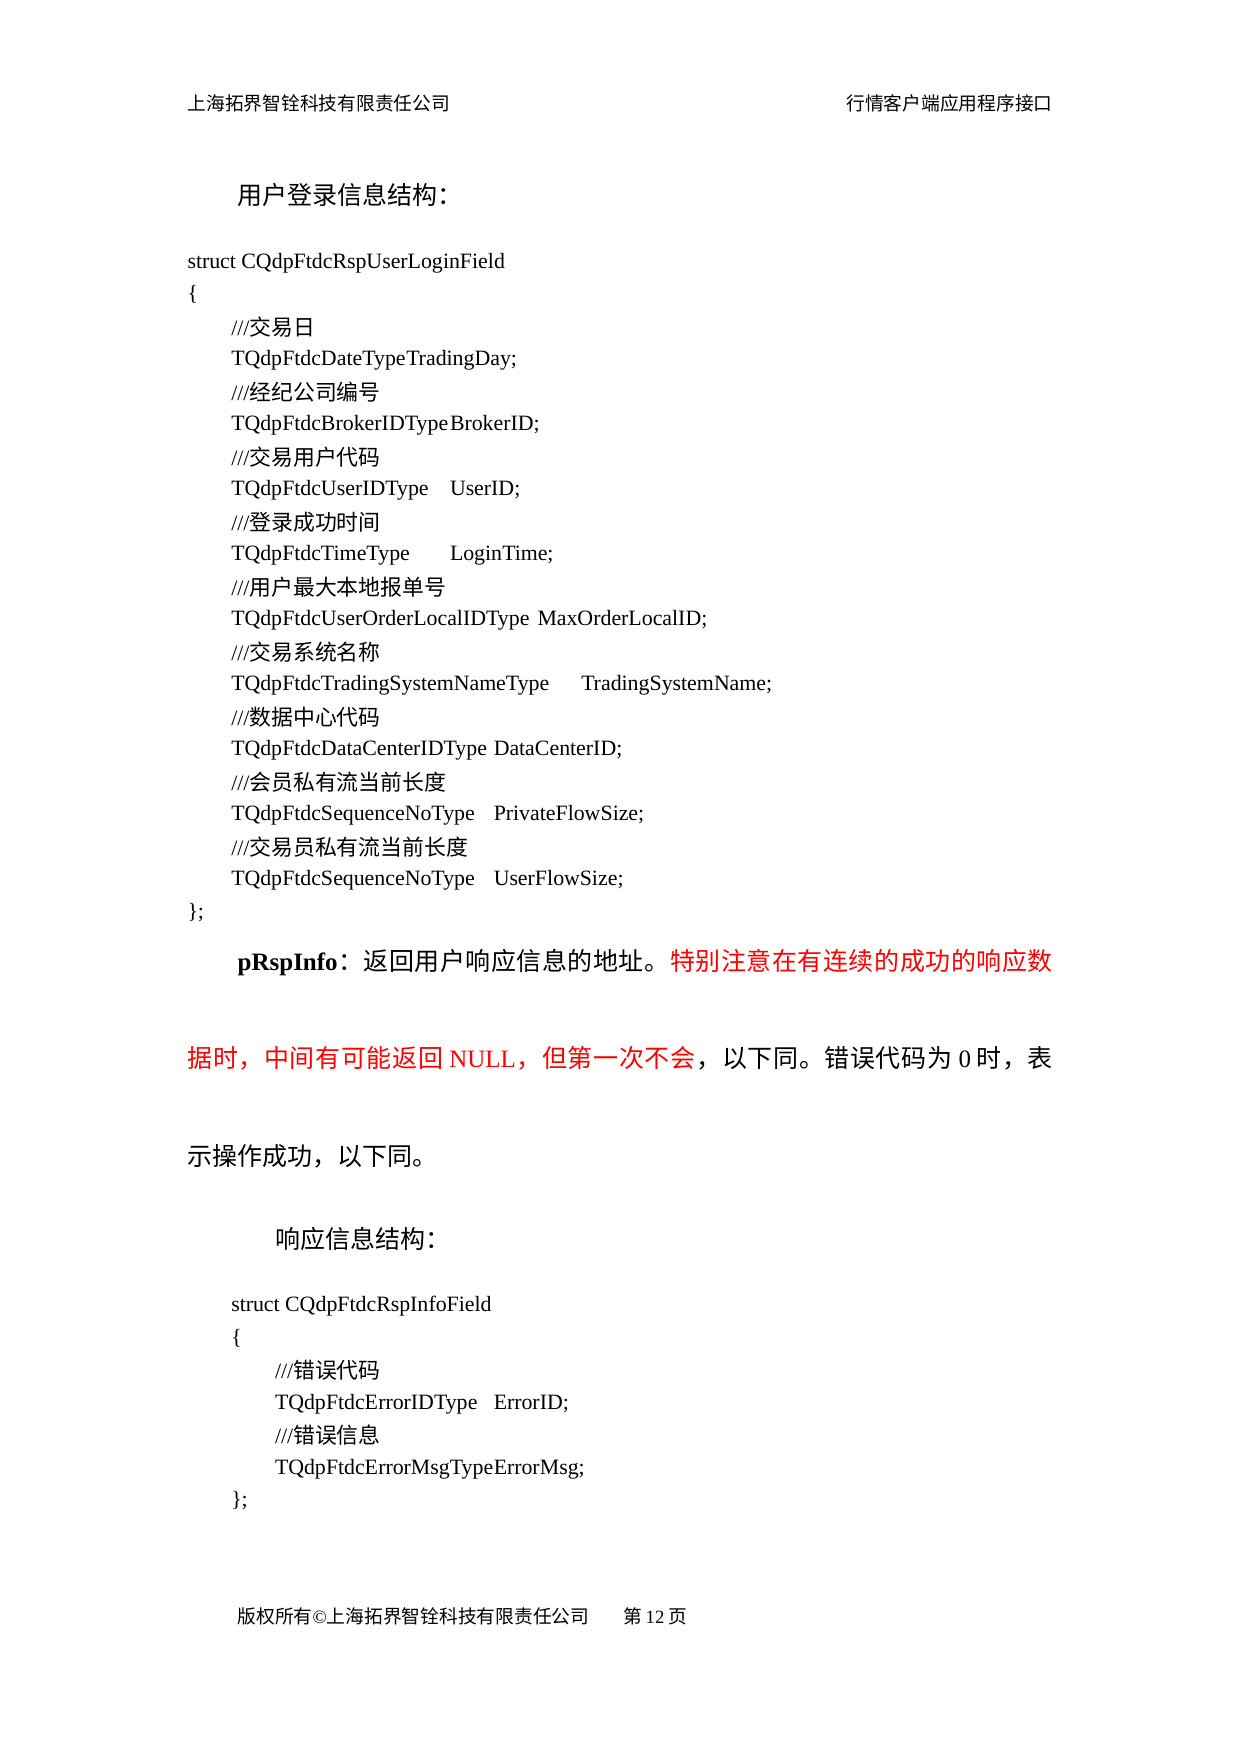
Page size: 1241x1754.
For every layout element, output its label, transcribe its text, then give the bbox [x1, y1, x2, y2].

text ///交易日 [187, 309, 1053, 342]
text 响应信息结构： [187, 1205, 1053, 1270]
text ///会员私有流当前长度 [187, 764, 1053, 797]
text }; [187, 894, 1053, 927]
text TQdpFtdcDateType TradingDay; [187, 342, 1053, 374]
text ///登录成功时间 [187, 504, 1053, 537]
text TQdpFtdcUserIDType UserID; [187, 472, 1053, 504]
text struct CQdpFtdcRspInfoField [187, 1288, 1053, 1320]
text TQdpFtdcUserOrderLocalIDType MaxOrderLocalID; [187, 602, 1053, 634]
text TQdpFtdcSequenceNoType UserFlowSize; [187, 862, 1053, 894]
text TQdpFtdcDataCenterIDType DataCenterID; [187, 732, 1053, 764]
text ///用户最大本地报单号 [187, 569, 1053, 602]
text TQdpFtdcErrorIDType ErrorID; [187, 1385, 1053, 1418]
text 用户登录信息结构： [187, 161, 1053, 226]
text pRspInfo：返回用户响应信息的地址。特别注意在有连续的成功的响应数据时，中间有可能返回NULL，但第一次不会，以下同。错误代码为0时，表示操作成功，以下同。 [187, 927, 1053, 1187]
text { [187, 1320, 1053, 1353]
text TQdpFtdcTimeType LoginTime; [187, 537, 1053, 569]
text ///经纪公司编号 [187, 374, 1053, 407]
text TQdpFtdcErrorMsgType ErrorMsg; [187, 1450, 1053, 1483]
text ///交易系统名称 [187, 634, 1053, 667]
text TQdpFtdcSequenceNoType PrivateFlowSize; [187, 797, 1053, 829]
text struct CQdpFtdcRspUserLoginField [187, 244, 1053, 277]
text ///数据中心代码 [187, 699, 1053, 732]
text ///交易员私有流当前长度 [187, 829, 1053, 862]
text ///错误代码 [187, 1353, 1053, 1385]
text ///错误信息 [187, 1418, 1053, 1450]
text ///交易用户代码 [187, 439, 1053, 472]
text TQdpFtdcBrokerIDType BrokerID; [187, 407, 1053, 439]
text }; [187, 1483, 1053, 1515]
text TQdpFtdcTradingSystemNameType TradingSystemName; [187, 667, 1053, 699]
text { [187, 277, 1053, 309]
